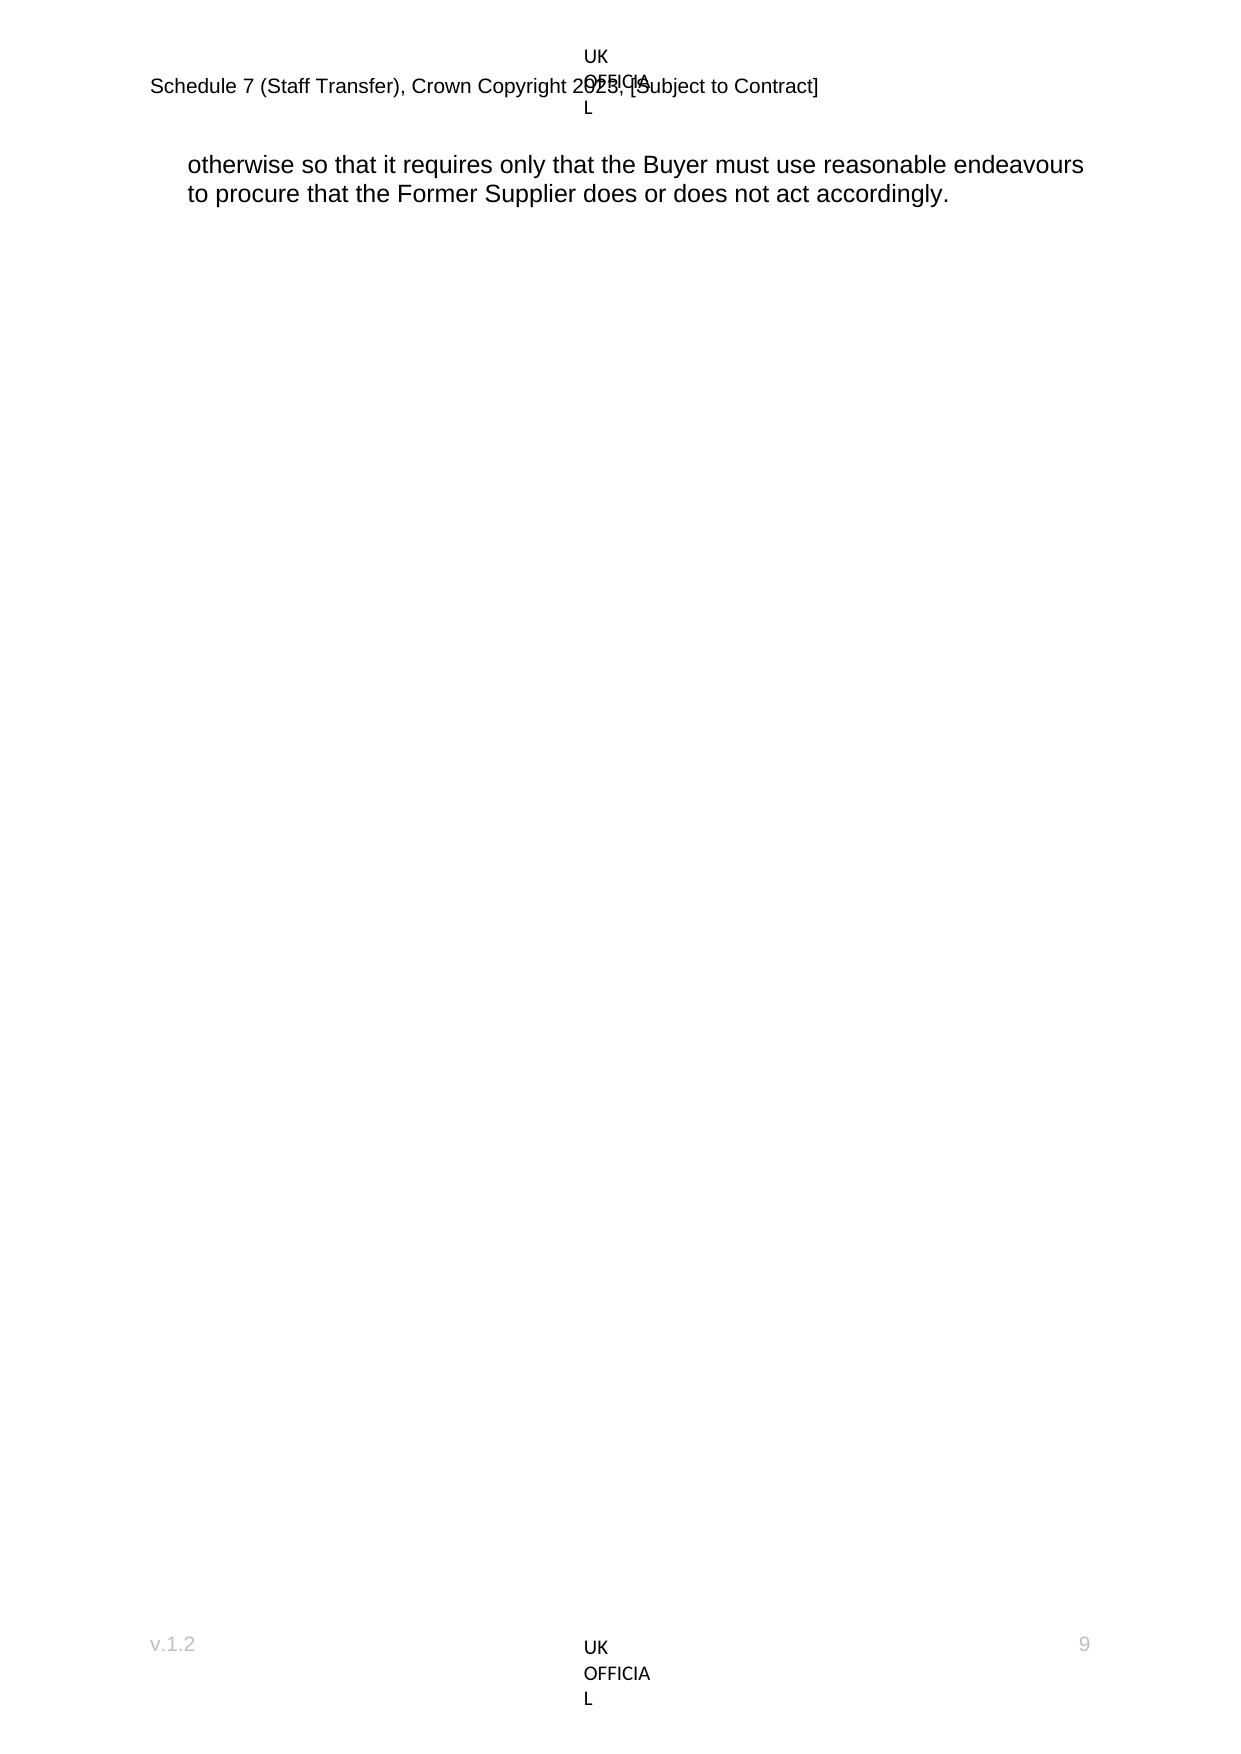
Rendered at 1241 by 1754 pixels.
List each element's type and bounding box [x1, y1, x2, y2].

text [187, 150, 1090, 207]
